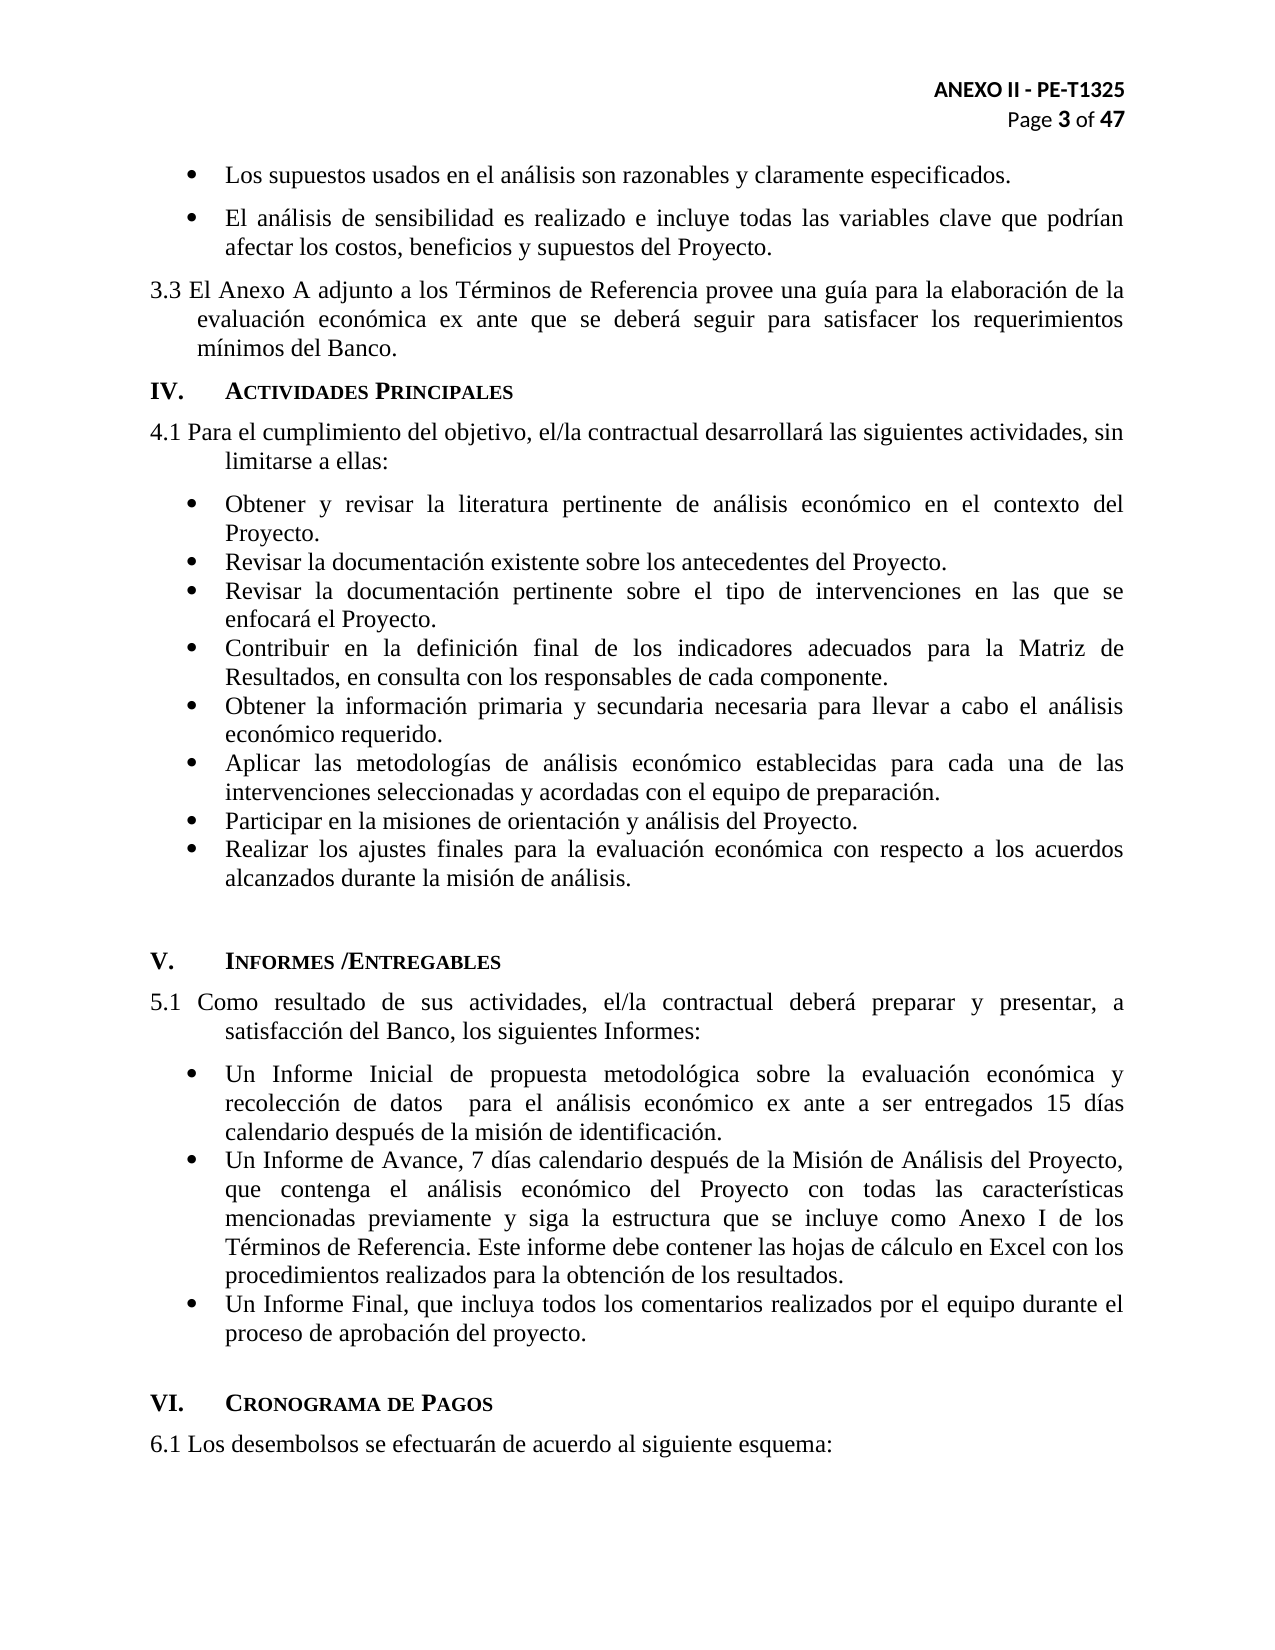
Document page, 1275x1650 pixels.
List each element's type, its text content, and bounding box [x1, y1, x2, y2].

list Un Informe de Avance, 7 días calendario después de la Misión de Análisis del Proyecto, que contenga el análisis económico del Proyecto con todas las características mencionadas previamente y siga la estructura que se incluye como Anexo I de los Términos de Referencia. Este informe debe contener las hojas de cálculo en Excel con los procedimientos realizados para la obtención de los resultados. [187, 1145, 1125, 1289]
list El análisis de sensibilidad es realizado e incluye todas las variables clave que podrían afectar los costos, beneficios y supuestos del Proyecto. [187, 203, 1125, 261]
list Cronograma de Pagos [150, 1388, 1125, 1417]
list Obtener y revisar la literatura pertinente de análisis económico en el contexto del Proyecto. [187, 489, 1125, 547]
list Informes /Entregables [150, 946, 1125, 974]
list Contribuir en la definición final de los indicadores adecuados para la Matriz de Resultados, en consulta con los responsables de cada componente. [187, 633, 1125, 691]
list Un Informe Inicial de propuesta metodológica sobre la evaluación económica y recolección de datos para el análisis económico ex ante a ser entregados 15 días calendario después de la misión de identificación. [187, 1059, 1125, 1145]
list Obtener la información primaria y secundaria necesaria para llevar a cabo el análisis económico requerido. [187, 691, 1125, 748]
list Participar en la misiones de orientación y análisis del Proyecto. [187, 806, 1125, 834]
list Revisar la documentación pertinente sobre el tipo de intervenciones en las que se enfocará el Proyecto. [187, 576, 1125, 633]
list Realizar los ajustes finales para la evaluación económica con respecto a los acuerdos alcanzados durante la misión de análisis. [187, 834, 1125, 892]
list Los supuestos usados en el análisis son razonables y claramente especificados. [187, 160, 1125, 189]
list Aplicar las metodologías de análisis económico establecidas para cada una de las intervenciones seleccionadas y acordadas con el equipo de preparación. [187, 748, 1125, 806]
list 6.1 Los desembolsos se efectuarán de acuerdo al siguiente esquema: [150, 1429, 1125, 1458]
list Actividades Principales [150, 376, 1125, 405]
list Un Informe Final, que incluya todos los comentarios realizados por el equipo durante el proceso de aprobación del proyecto. [187, 1289, 1125, 1347]
list 3.3 El Anexo A adjunto a los Términos de Referencia provee una guía para la elaboración de la evaluación económica ex ante que se deberá seguir para satisfacer los requerimientos mínimos del Banco. [150, 275, 1125, 362]
list Revisar la documentación existente sobre los antecedentes del Proyecto. [187, 547, 1125, 576]
list 5.1 Como resultado de sus actividades, el/la contractual deberá preparar y presentar, a satisfacción del Banco, los siguientes Informes: [150, 987, 1125, 1044]
list 4.1 Para el cumplimiento del objetivo, el/la contractual desarrollará las siguientes actividades, sin limitarse a ellas: [150, 417, 1125, 475]
